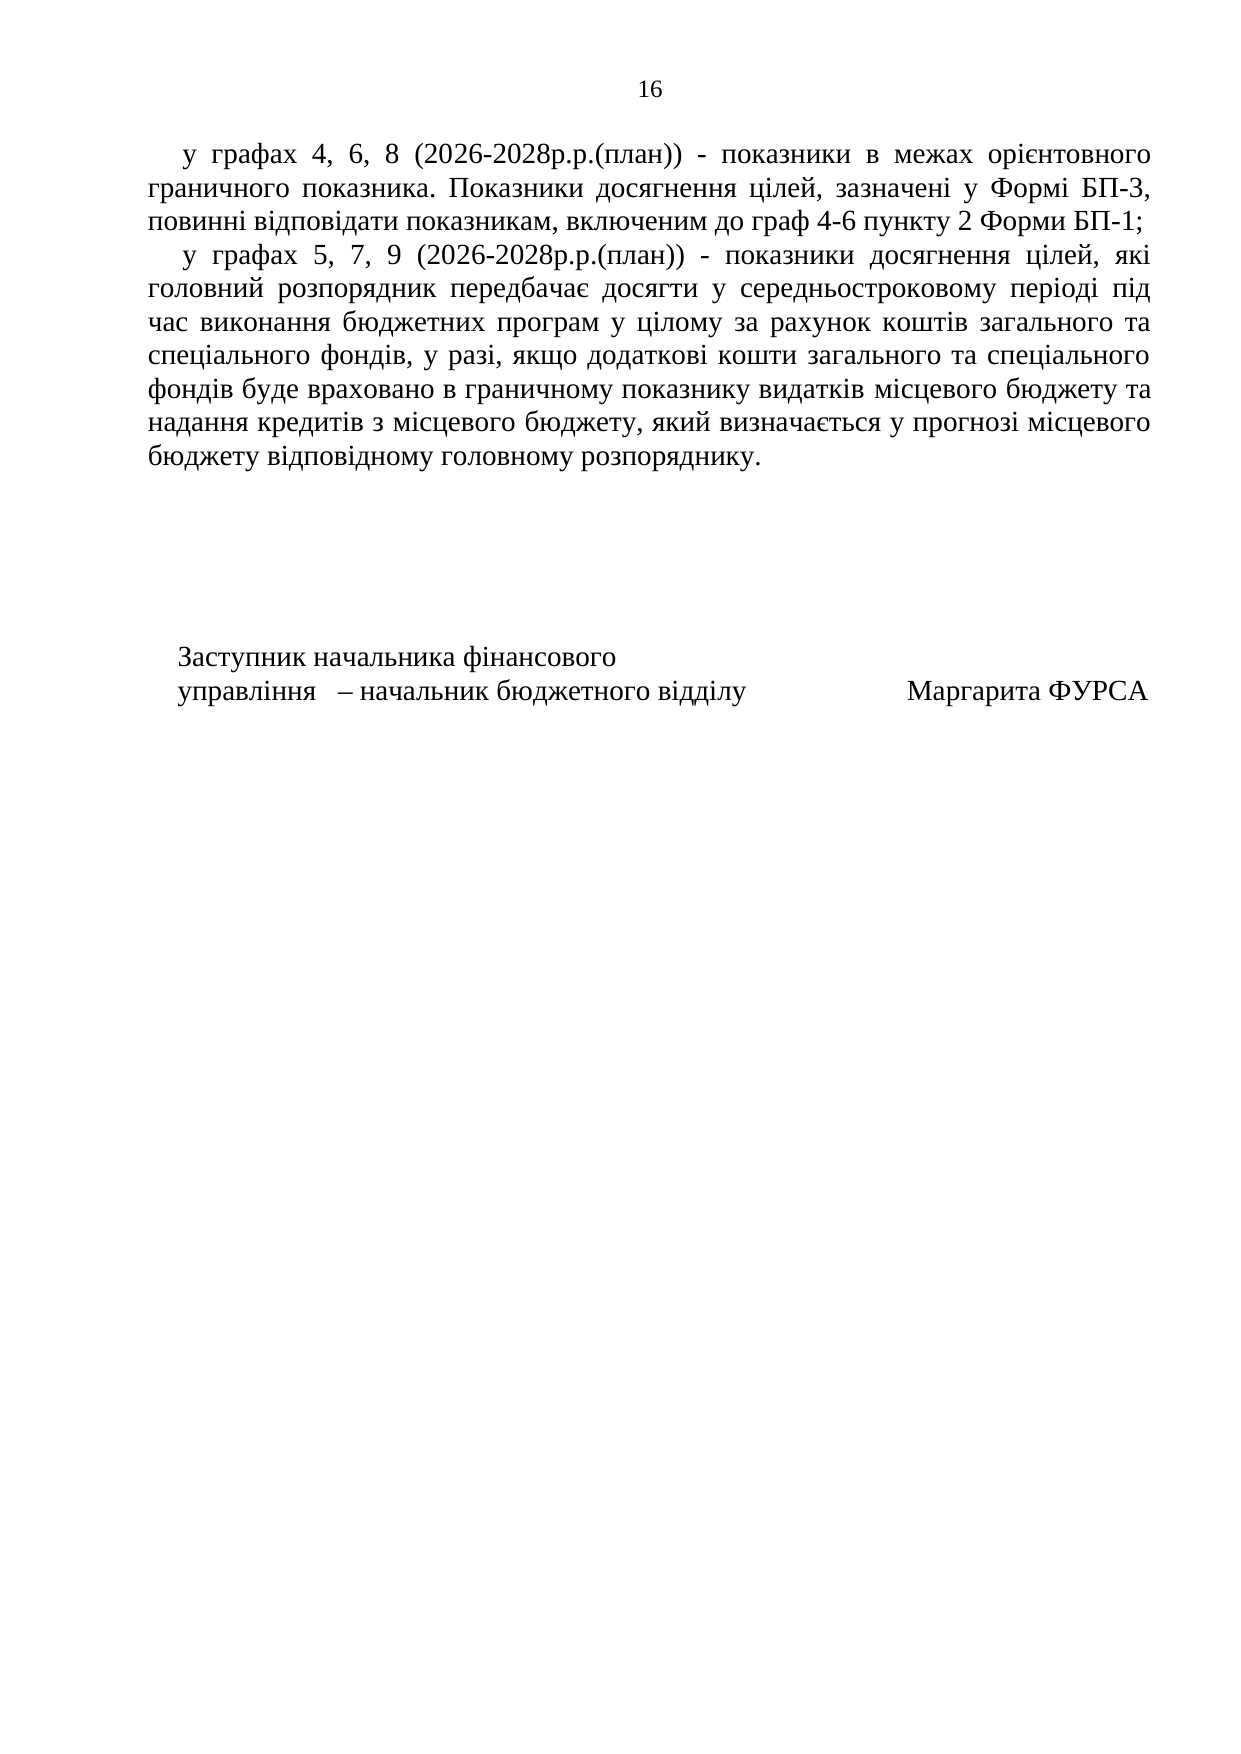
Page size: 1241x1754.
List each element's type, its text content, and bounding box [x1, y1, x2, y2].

text управління – начальник бюджетного відділу Маргарита ФУРСА [148, 673, 1152, 706]
text у графах 4, 6, 8 (2026-2028р.р.(план)) - показники в межах орієнтовного граничного показника. Показники досягнення цілей, зазначені у Формі БП-3, повинні відповідати показникам, включеним до граф 4-6 пункту 2 Форми БП-1; [148, 136, 1152, 237]
text Заступник начальника фінансового [148, 639, 1152, 673]
text у графах 5, 7, 9 (2026-2028р.р.(план)) - показники досягнення цілей, які головний розпорядник передбачає досягти у середньостроковому періоді під час виконання бюджетних програм у цілому за рахунок коштів загального та спеціального фондів, у разі, якщо додаткові кошти загального та спеціального фондів буде враховано в граничному показнику видатків місцевого бюджету та надання кредитів з місцевого бюджету, який визначається у прогнозі місцевого бюджету відповідному головному розпоряднику. [148, 237, 1152, 472]
